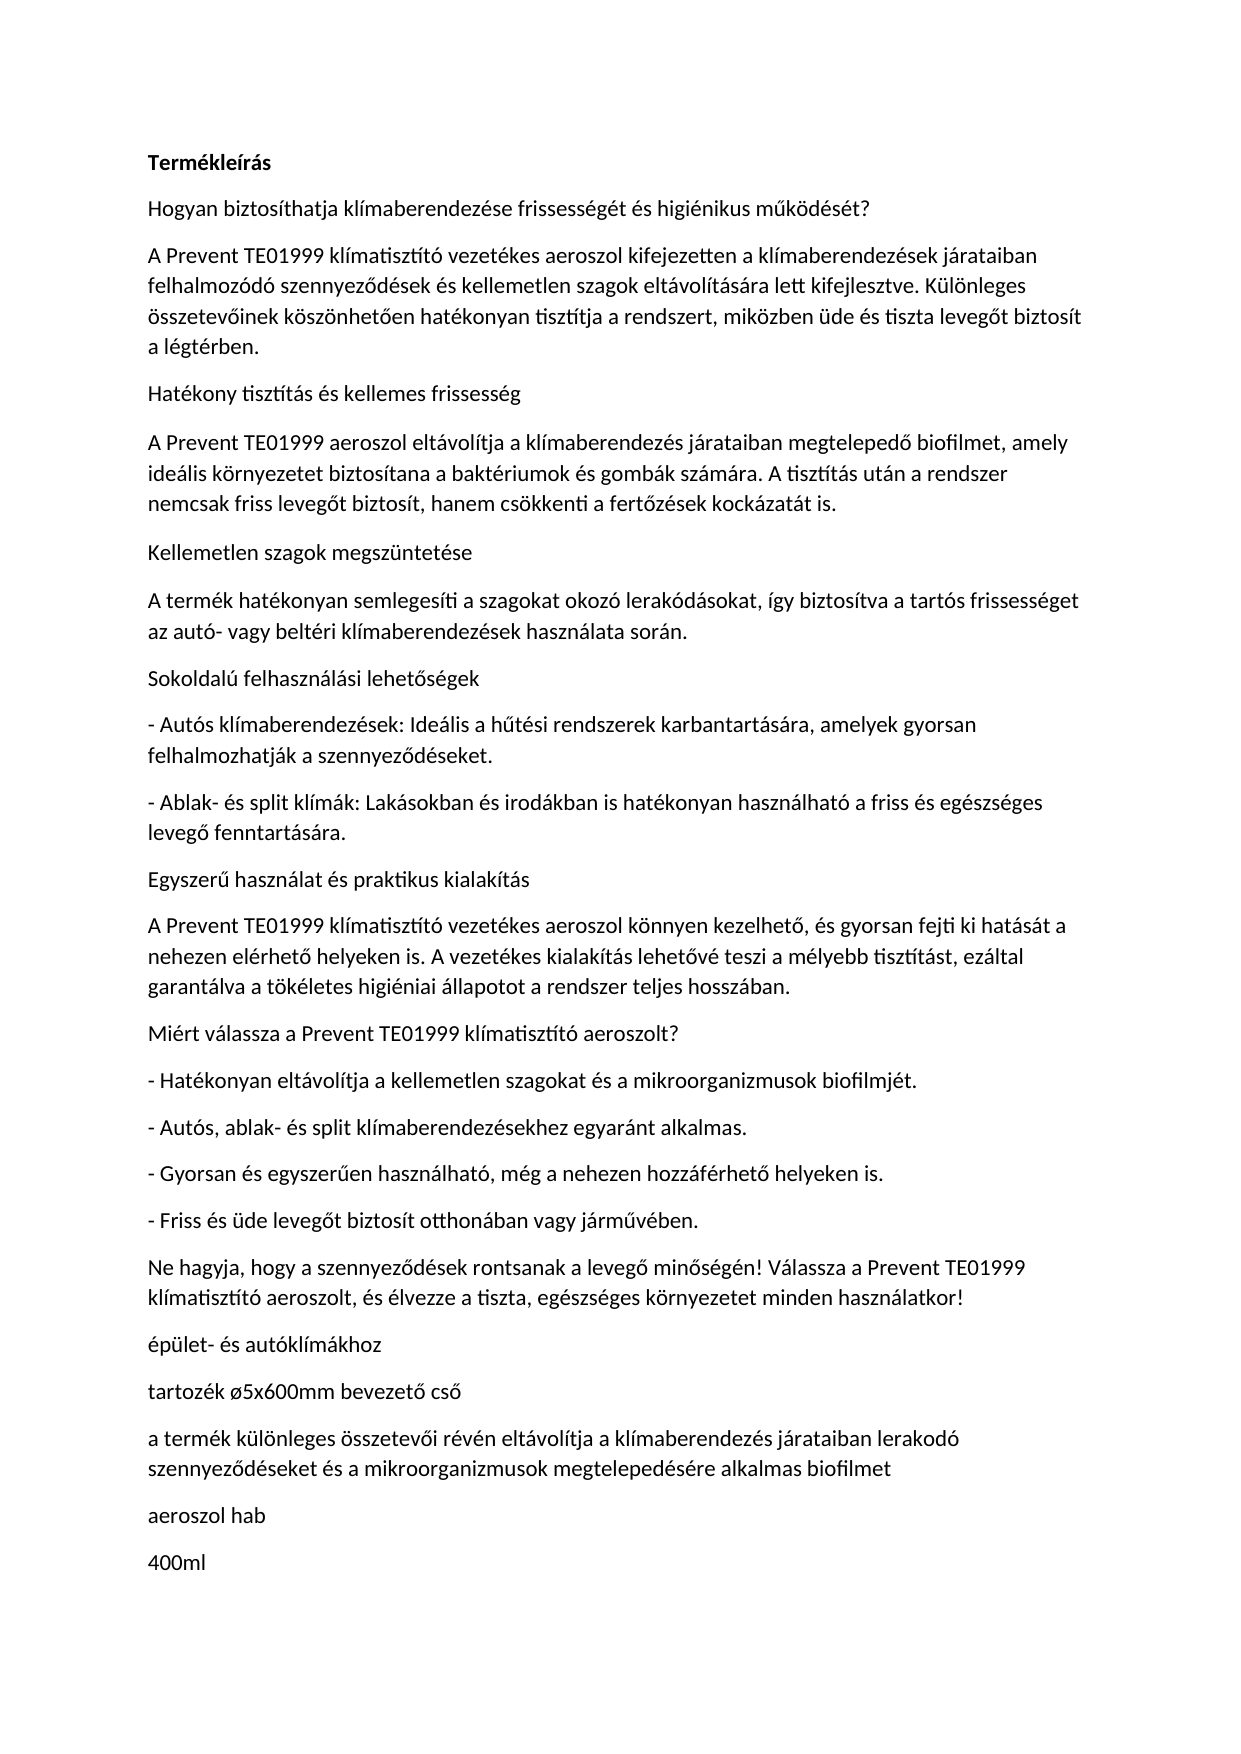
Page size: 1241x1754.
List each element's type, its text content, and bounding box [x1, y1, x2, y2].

text - Gyorsan és egyszerűen használható, még a nehezen hozzáférhető helyeken is. [148, 1159, 1093, 1188]
text - Ablak- és split klímák: Lakásokban és irodákban is hatékonyan használható a friss és egészséges levegő fenntartására. [148, 788, 1093, 846]
text aeroszol hab [148, 1501, 1093, 1529]
text A Prevent TE01999 klímatisztító vezetékes aeroszol kifejezetten a klímaberendezések járataiban felhalmozódó szennyeződések és kellemetlen szagok eltávolítására lett kifejlesztve. Különleges összetevőinek köszönhetően hatékonyan tisztítja a rendszert, miközben üde és tiszta levegőt biztosít a légtérben. [148, 241, 1093, 360]
text Termékleírás [148, 148, 1093, 176]
text Hatékony tisztítás és kellemes frissesség [148, 379, 1093, 407]
text A Prevent TE01999 klímatisztító vezetékes aeroszol könnyen kezelhető, és gyorsan fejti ki hatását a nehezen elérhető helyeken is. A vezetékes kialakítás lehetővé teszi a mélyebb tisztítást, ezáltal garantálva a tökéletes higiéniai állapotot a rendszer teljes hosszában. [148, 912, 1093, 1000]
text - Friss és üde levegőt biztosít otthonában vagy járművében. [148, 1206, 1093, 1234]
text a termék különleges összetevői révén eltávolítja a klímaberendezés járataiban lerakodó szennyeződéseket és a mikroorganizmusok megtelepedésére alkalmas biofilmet [148, 1424, 1093, 1482]
text épület- és autóklímákhoz [148, 1330, 1093, 1358]
text Egyszerű használat és praktikus kialakítás [148, 865, 1093, 893]
text tartozék ø5x600mm bevezető cső [148, 1377, 1093, 1405]
text Miért válassza a Prevent TE01999 klímatisztító aeroszolt? [148, 1019, 1093, 1047]
text Sokoldalú felhasználási lehetőségek [148, 664, 1093, 692]
text Hogyan biztosíthatja klímaberendezése frissességét és higiénikus működését? [148, 194, 1093, 222]
text - Hatékonyan eltávolítja a kellemetlen szagokat és a mikroorganizmusok biofilmjét. [148, 1066, 1093, 1094]
text - Autós klímaberendezések: Ideális a hűtési rendszerek karbantartására, amelyek gyorsan felhalmozhatják a szennyeződéseket. [148, 711, 1093, 769]
text Kellemetlen szagok megszüntetése [148, 536, 1093, 567]
text - Autós, ablak- és split klímaberendezésekhez egyaránt alkalmas. [148, 1113, 1093, 1141]
text Ne hagyja, hogy a szennyeződések rontsanak a levegő minőségén! Válassza a Prevent TE01999 klímatisztító aeroszolt, és élvezze a tiszta, egészséges környezetet minden használatkor! [148, 1253, 1093, 1312]
text A termék hatékonyan semlegesíti a szagokat okozó lerakódásokat, így biztosítva a tartós frissességet az autó- vagy beltéri klímaberendezések használata során. [148, 587, 1093, 645]
text A Prevent TE01999 aeroszol eltávolítja a klímaberendezés járataiban megtelepedő biofilmet, amely ideális környezetet biztosítana a baktériumok és gombák számára. A tisztítás után a rendszer nemcsak friss levegőt biztosít, hanem csökkenti a fertőzések kockázatát is. [148, 426, 1093, 517]
text 400ml [148, 1548, 1093, 1576]
